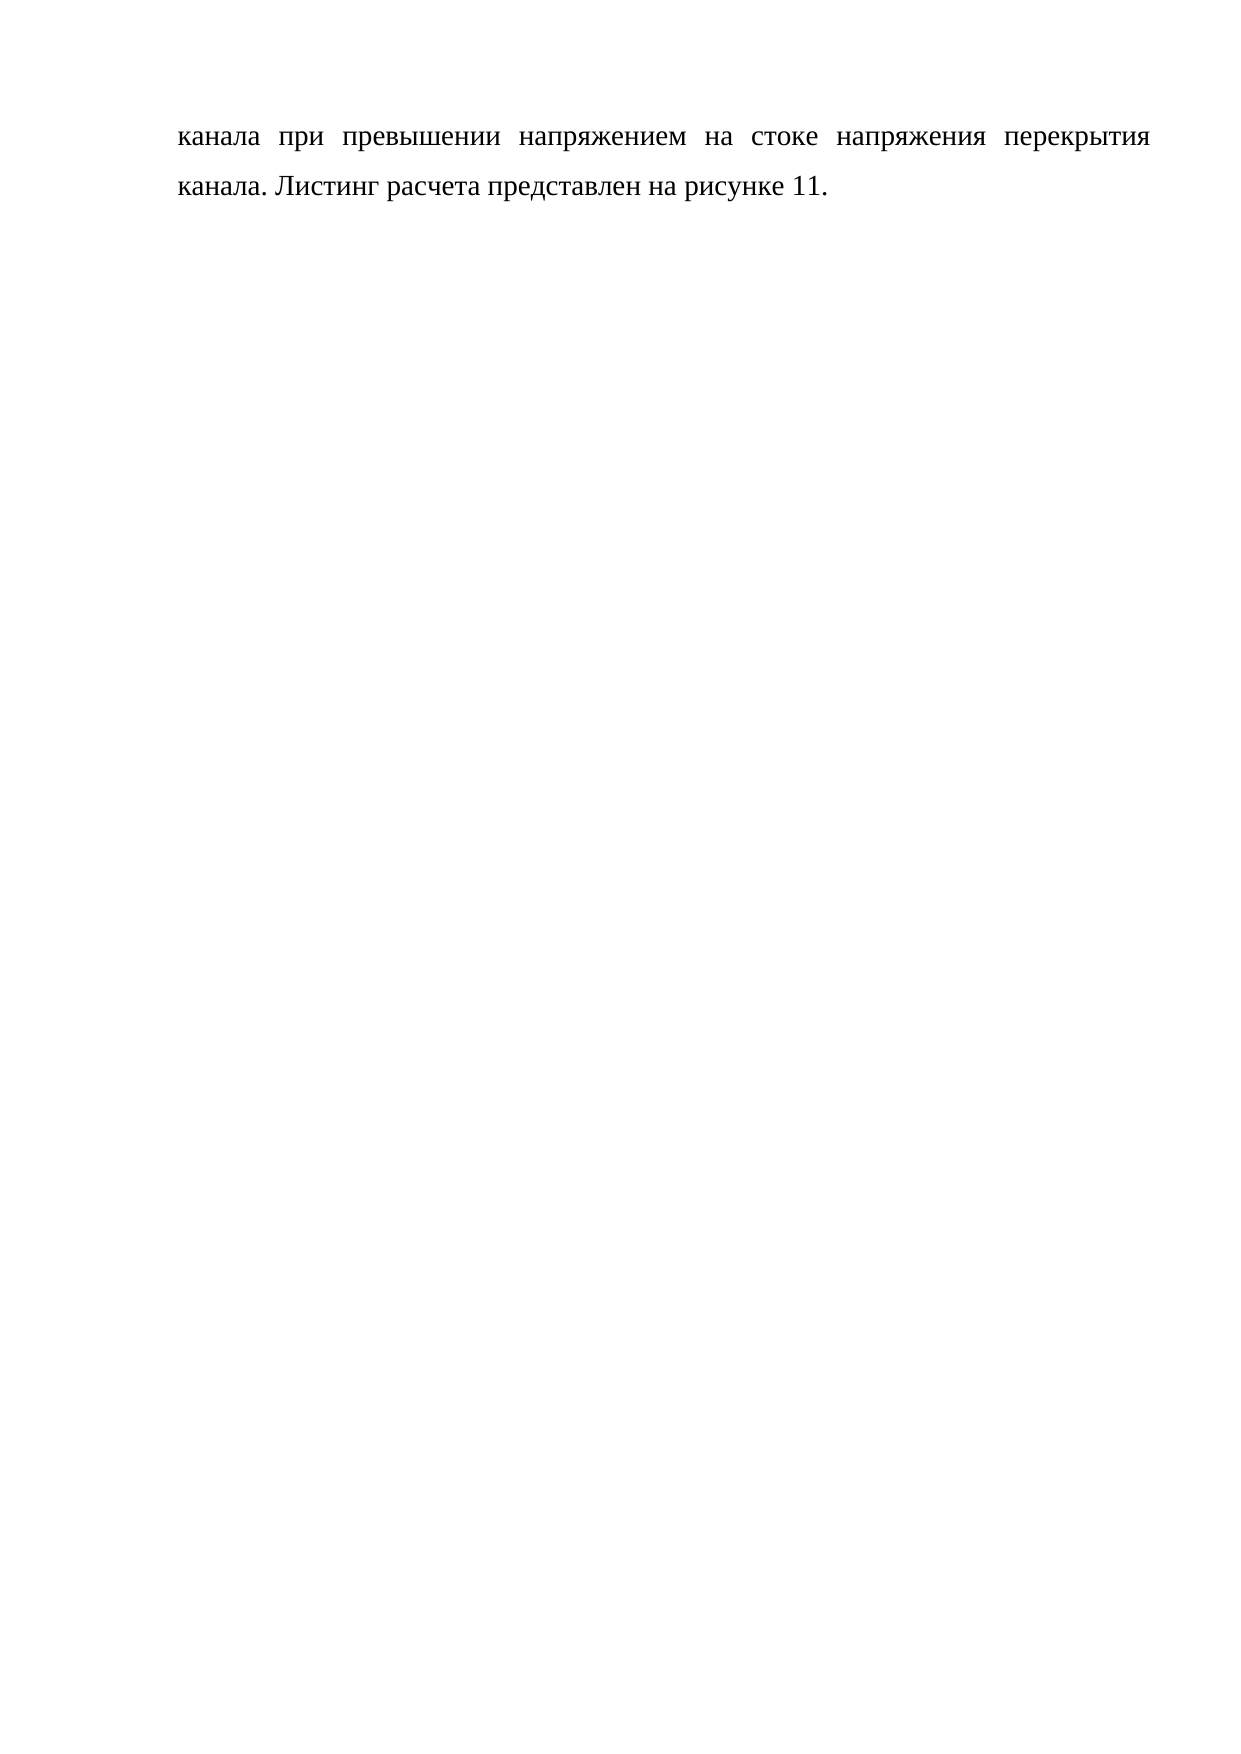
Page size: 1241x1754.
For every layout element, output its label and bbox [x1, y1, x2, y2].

text [177, 118, 1152, 202]
